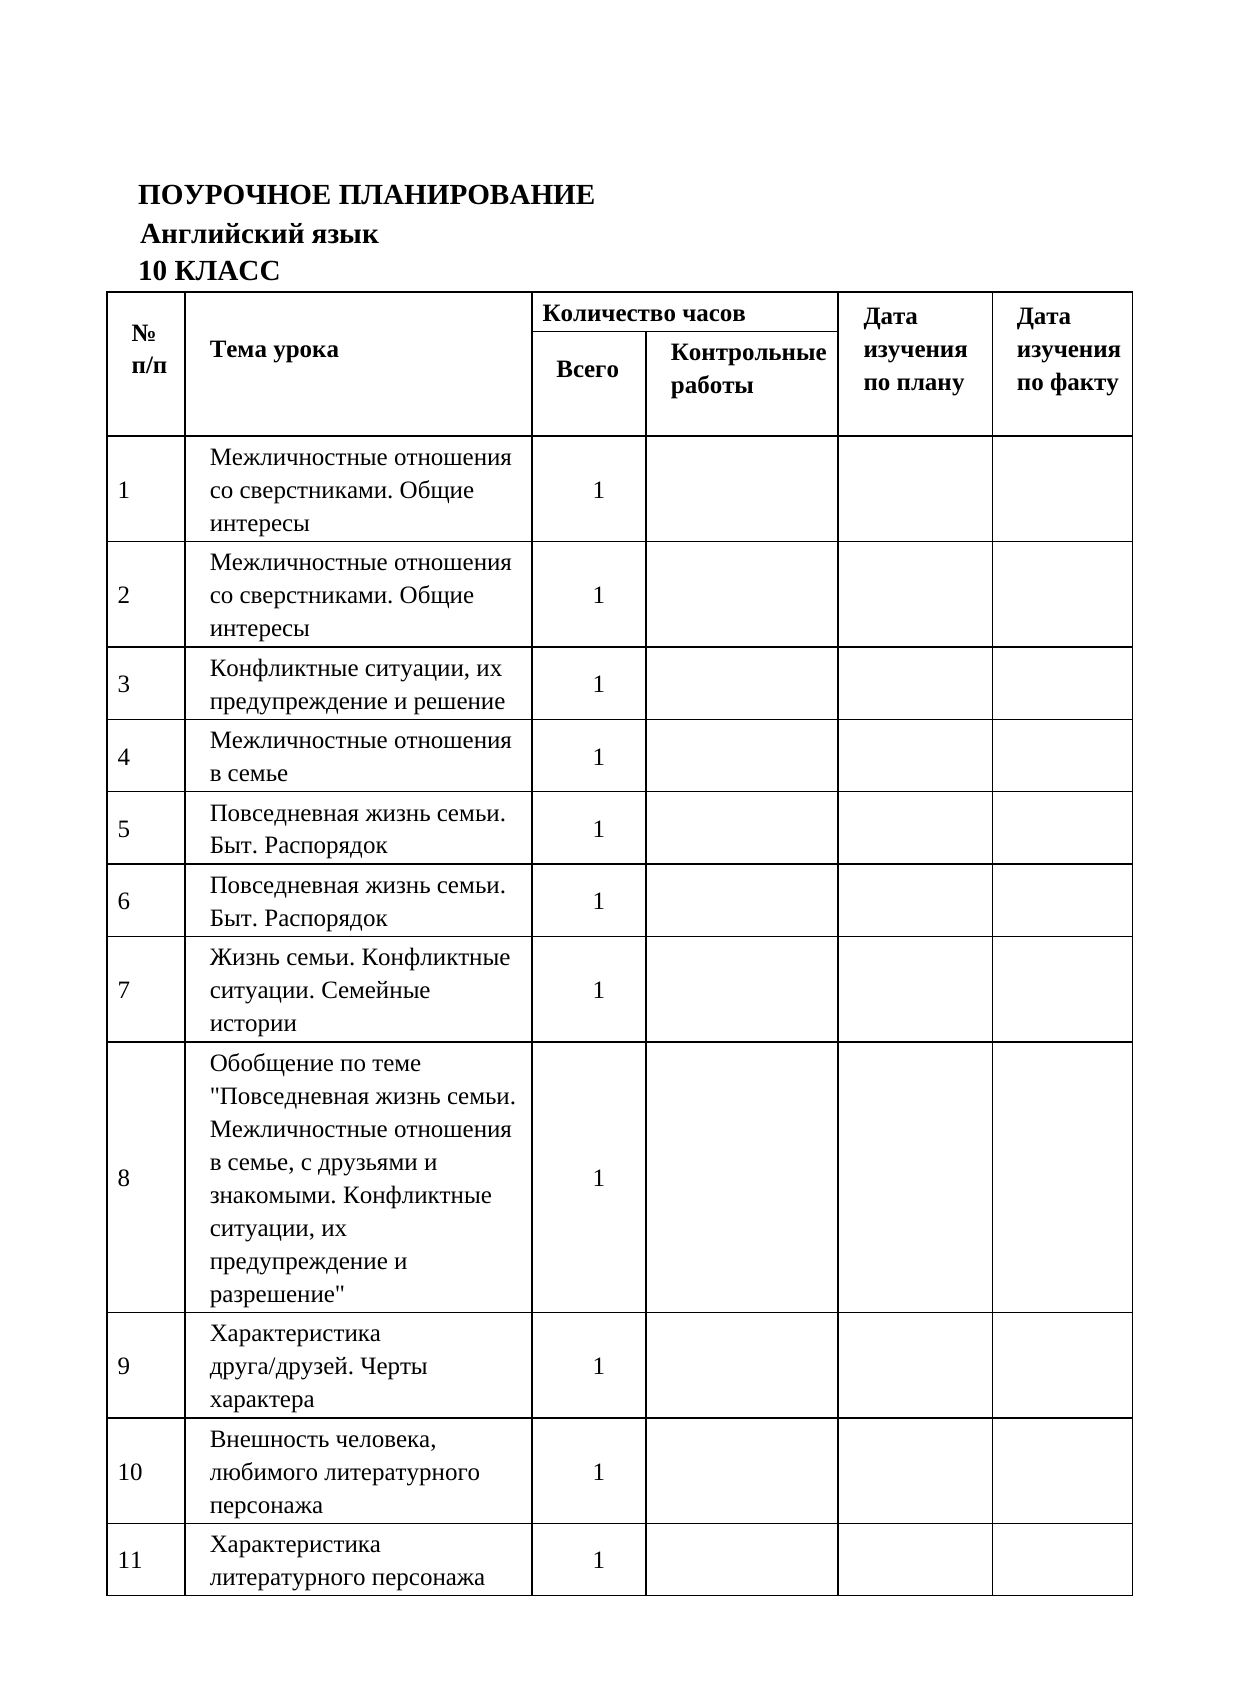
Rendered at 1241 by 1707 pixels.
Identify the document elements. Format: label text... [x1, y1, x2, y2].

table_cell 1 [533, 1524, 645, 1595]
table_cell 7 [108, 937, 184, 1041]
table_cell 1 [533, 648, 645, 718]
table_header Количество часов [533, 293, 837, 331]
table_cell [647, 792, 837, 863]
table_cell [839, 1043, 992, 1312]
table_cell Жизнь семьи. Конфликтные ситуации. Семейные истории [186, 937, 531, 1041]
table_cell [993, 437, 1132, 541]
table_cell 10 [108, 1419, 184, 1522]
table_cell [839, 1419, 992, 1522]
table_cell 1 [533, 1043, 645, 1312]
table_cell [647, 542, 837, 646]
table_cell [993, 865, 1132, 936]
table_cell 6 [108, 865, 184, 936]
table_cell 1 [108, 437, 184, 541]
table_cell [993, 1313, 1132, 1417]
table_cell Контрольные работы [647, 332, 837, 435]
table_cell [839, 792, 992, 863]
table_cell 1 [533, 865, 645, 936]
table_cell [839, 865, 992, 936]
table_cell 1 [533, 437, 645, 541]
table_cell 1 [533, 1313, 645, 1417]
table_cell Повседневная жизнь семьи. Быт. Распорядок [186, 792, 531, 863]
table_cell 3 [108, 648, 184, 718]
table_cell [647, 1524, 837, 1595]
table_cell Обобщение по теме "Повседневная жизнь семьи. Межличностные отношения в семье, с друзьями и знакомыми. Конфликтные ситуации, их предупреждение и разрешение" [186, 1043, 531, 1312]
table_cell [993, 937, 1132, 1041]
table_cell 1 [533, 1419, 645, 1522]
table_cell 1 [533, 792, 645, 863]
table_cell Конфликтные ситуации, их предупреждение и решение [186, 648, 531, 718]
table_header Дата изучения по факту [993, 293, 1132, 435]
table_cell Всего [533, 332, 645, 435]
table_cell [647, 648, 837, 718]
table_cell 1 [533, 937, 645, 1041]
table_cell [839, 437, 992, 541]
table_cell [993, 542, 1132, 646]
table_header Тема урока [186, 293, 531, 435]
table_cell [839, 1524, 992, 1595]
table_cell [647, 437, 837, 541]
table_cell [647, 937, 837, 1041]
table_cell [647, 1043, 837, 1312]
text Английский язык [118, 216, 1122, 249]
table_cell 5 [108, 792, 184, 863]
table_cell [993, 792, 1132, 863]
table_cell [839, 720, 992, 791]
table_cell Межличностные отношения со сверстниками. Общие интересы [186, 437, 531, 541]
table_cell [839, 542, 992, 646]
table_cell Характеристика литературного персонажа [186, 1524, 531, 1595]
table_cell Характеристика друга/друзей. Черты характера [186, 1313, 531, 1417]
text 10 КЛАСС [131, 253, 1122, 286]
table_cell 9 [108, 1313, 184, 1417]
table_cell 2 [108, 542, 184, 646]
table_cell 1 [533, 720, 645, 791]
table_cell Межличностные отношения в семье [186, 720, 531, 791]
table_cell [993, 648, 1132, 718]
table_header № п/п [108, 293, 184, 435]
table_cell 11 [108, 1524, 184, 1595]
table_cell [993, 720, 1132, 791]
table_cell [647, 1313, 837, 1417]
table_cell [993, 1043, 1132, 1312]
table_cell Повседневная жизнь семьи. Быт. Распорядок [186, 865, 531, 936]
table_cell Внешность человека, любимого литературного персонажа [186, 1419, 531, 1522]
table_header Дата изучения по плану [839, 293, 992, 435]
table_cell 1 [533, 542, 645, 646]
text ПОУРОЧНОЕ ПЛАНИРОВАНИЕ [131, 177, 1122, 211]
table_cell [647, 865, 837, 936]
table_cell [993, 1419, 1132, 1522]
table_cell [839, 648, 992, 718]
table_cell [647, 1419, 837, 1522]
table_cell Межличностные отношения со сверстниками. Общие интересы [186, 542, 531, 646]
table_cell [647, 720, 837, 791]
table_cell 4 [108, 720, 184, 791]
table_cell [839, 937, 992, 1041]
table_cell [839, 1313, 992, 1417]
table_cell 8 [108, 1043, 184, 1312]
table_cell [993, 1524, 1132, 1595]
